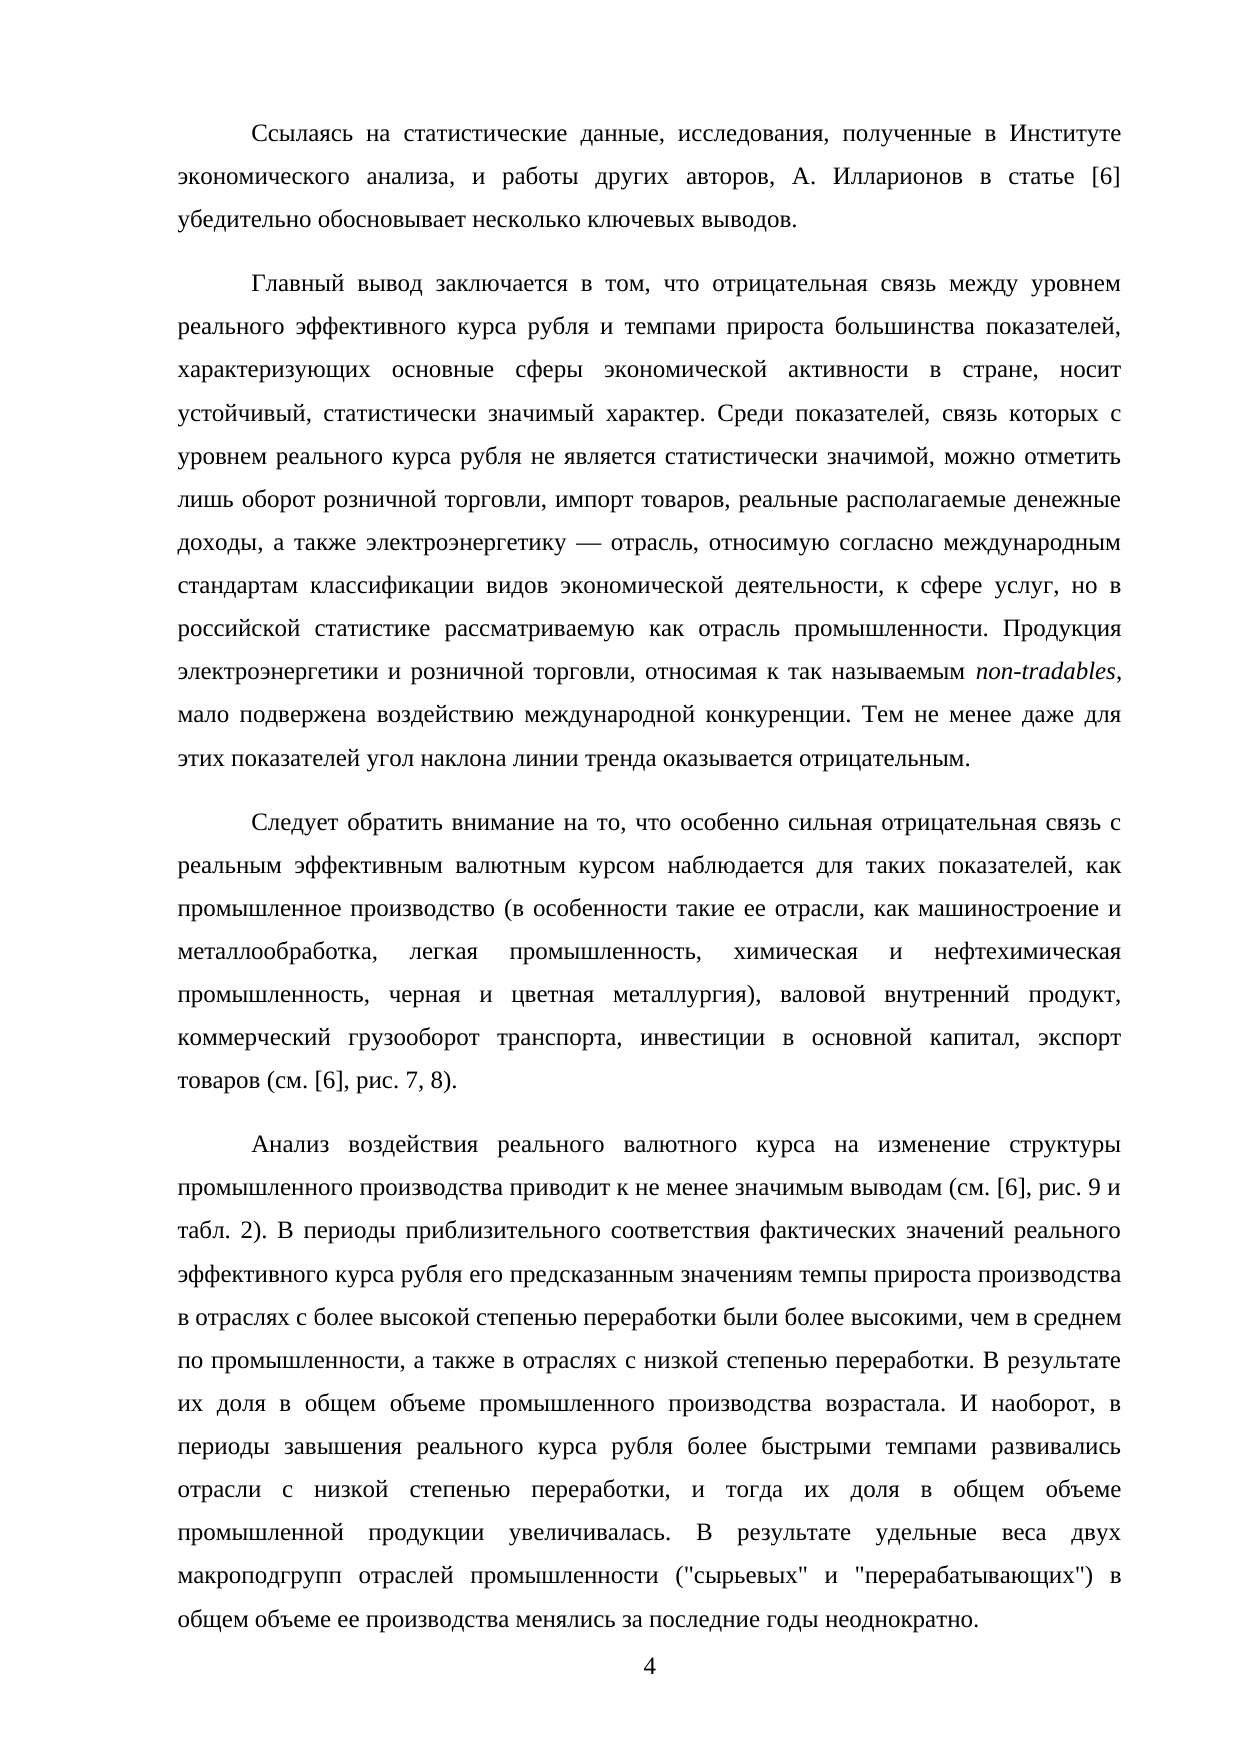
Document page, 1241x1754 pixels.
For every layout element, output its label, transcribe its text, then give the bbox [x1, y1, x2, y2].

text Главный вывод заключается в том, что отрицательная связь между уровнем реального эффективного курса рубля и темпами прироста большинства показателей, характеризующих основные сферы экономической активности в стране, носит устойчивый, статистически значимый характер. Среди показателей, связь которых с уровнем реального курса рубля не является статистически значимой, можно отметить лишь оборот розничной торговли, импорт товаров, реальные располагаемые денежные доходы, а также электроэнергетику — отрасль, относимую согласно международным стандартам классификации видов экономической деятельности, к сфере услуг, но в российской статистике рассматриваемую как отрасль промышленности. Продукция электроэнергетики и розничной торговли, относимая к так называемым non-tradables, мало подвержена воздействию международной конкуренции. Тем не менее даже для этих показателей угол наклона линии тренда оказывается отрицательным. [177, 268, 1122, 771]
text Следует обратить внимание на то, что особенно сильная отрицательная связь с реальным эффективным валютным курсом наблюдается для таких показателей, как промышленное производство (в особенности такие ее отрасли, как машиностроение и металлообработка, легкая промышленность, химическая и нефтехимическая промышленность, черная и цветная металлургия), валовой внутренний продукт, коммерческий грузооборот транспорта, инвестиции в основной капитал, экспорт товаров (см. [6], рис. 7, 8). [177, 807, 1122, 1094]
text Анализ воздействия реального валютного курса на изменение структуры промышленного производства приводит к не менее значимым выводам (см. [6], рис. 9 и табл. 2). В периоды приблизительного соответствия фактических значений реального эффективного курса рубля его предсказанным значениям темпы прироста производства в отраслях с более высокой степенью переработки были более высокими, чем в среднем по промышленности, а также в отраслях с низкой степенью переработки. В результате их доля в общем объеме промышленного производства возрастала. И наоборот, в периоды завышения реального курса рубля более быстрыми темпами развивались отрасли с низкой степенью переработки, и тогда их доля в общем объеме промышленной продукции увеличивалась. В результате удельные веса двух макроподгрупп отраслей промышленности ("сырьевых" и "перерабатывающих") в общем объеме ее производства менялись за последние годы неоднократно. [177, 1129, 1122, 1632]
text Ссылаясь на статистические данные, исследования, полученные в Институте экономического анализа, и работы других авторов, А. Илларионов в статье [6] убедительно обосновывает несколько ключевых выводов. [177, 118, 1122, 233]
